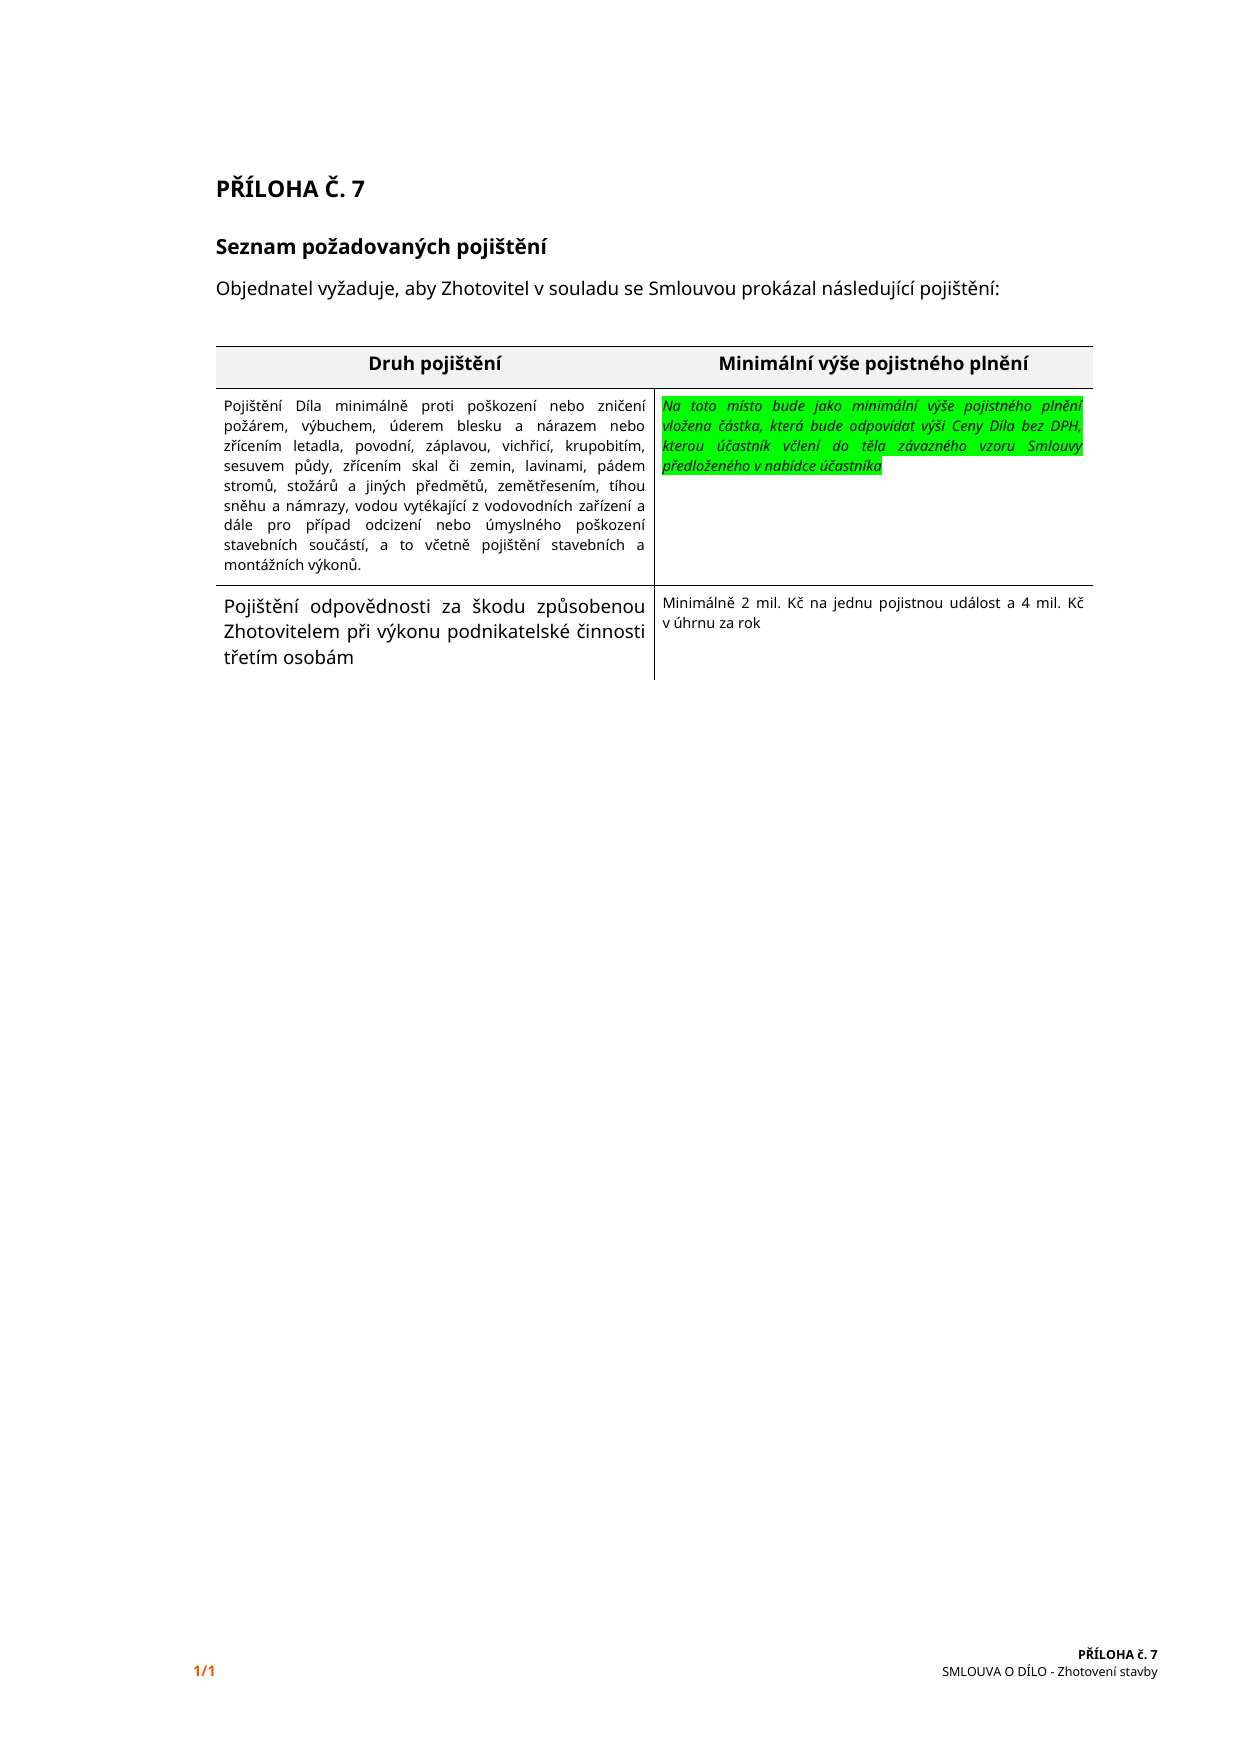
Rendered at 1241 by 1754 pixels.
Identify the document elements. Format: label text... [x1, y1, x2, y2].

text Příloha č. 7 [216, 172, 1093, 204]
table_cell Pojištění Díla minimálně proti poškození nebo zničení požárem, výbuchem, úderem blesku a nárazem nebo zřícením letadla, povodní, záplavou, vichřicí, krupobitím, sesuvem půdy, zřícením skal či zemin, lavinami, pádem stromů, stožárů a jiných předmětů, zemětřesením, tíhou sněhu a námrazy, vodou vytékající z vodovodních zařízení a dále pro případ odcizení nebo úmyslného poškození stavebních součástí, a to včetně pojištění stavebních a montážních výkonů. [216, 389, 654, 585]
text Seznam požadovaných pojištění [216, 232, 1093, 260]
table_cell Na toto místo bude jako minimální výše pojistného plnění vložena částka, která bude odpovídat výši Ceny Díla bez DPH, kterou účastník včlení do těla závazného vzoru Smlouvy předloženého v nabídce účastníka [655, 389, 1093, 585]
table_header Druh pojištění [216, 347, 654, 388]
table_cell Minimálně 2 mil. Kč na jednu pojistnou událost a 4 mil. Kč v úhrnu za rok [655, 586, 1093, 680]
table_header Minimální výše pojistného plnění [654, 347, 1093, 388]
table_cell Pojištění odpovědnosti za škodu způsobenou Zhotovitelem při výkonu podnikatelské činnosti třetím osobám [216, 586, 654, 680]
text Objednatel vyžaduje, aby Zhotovitel v souladu se Smlouvou prokázal následující pojištění: [216, 276, 1093, 301]
